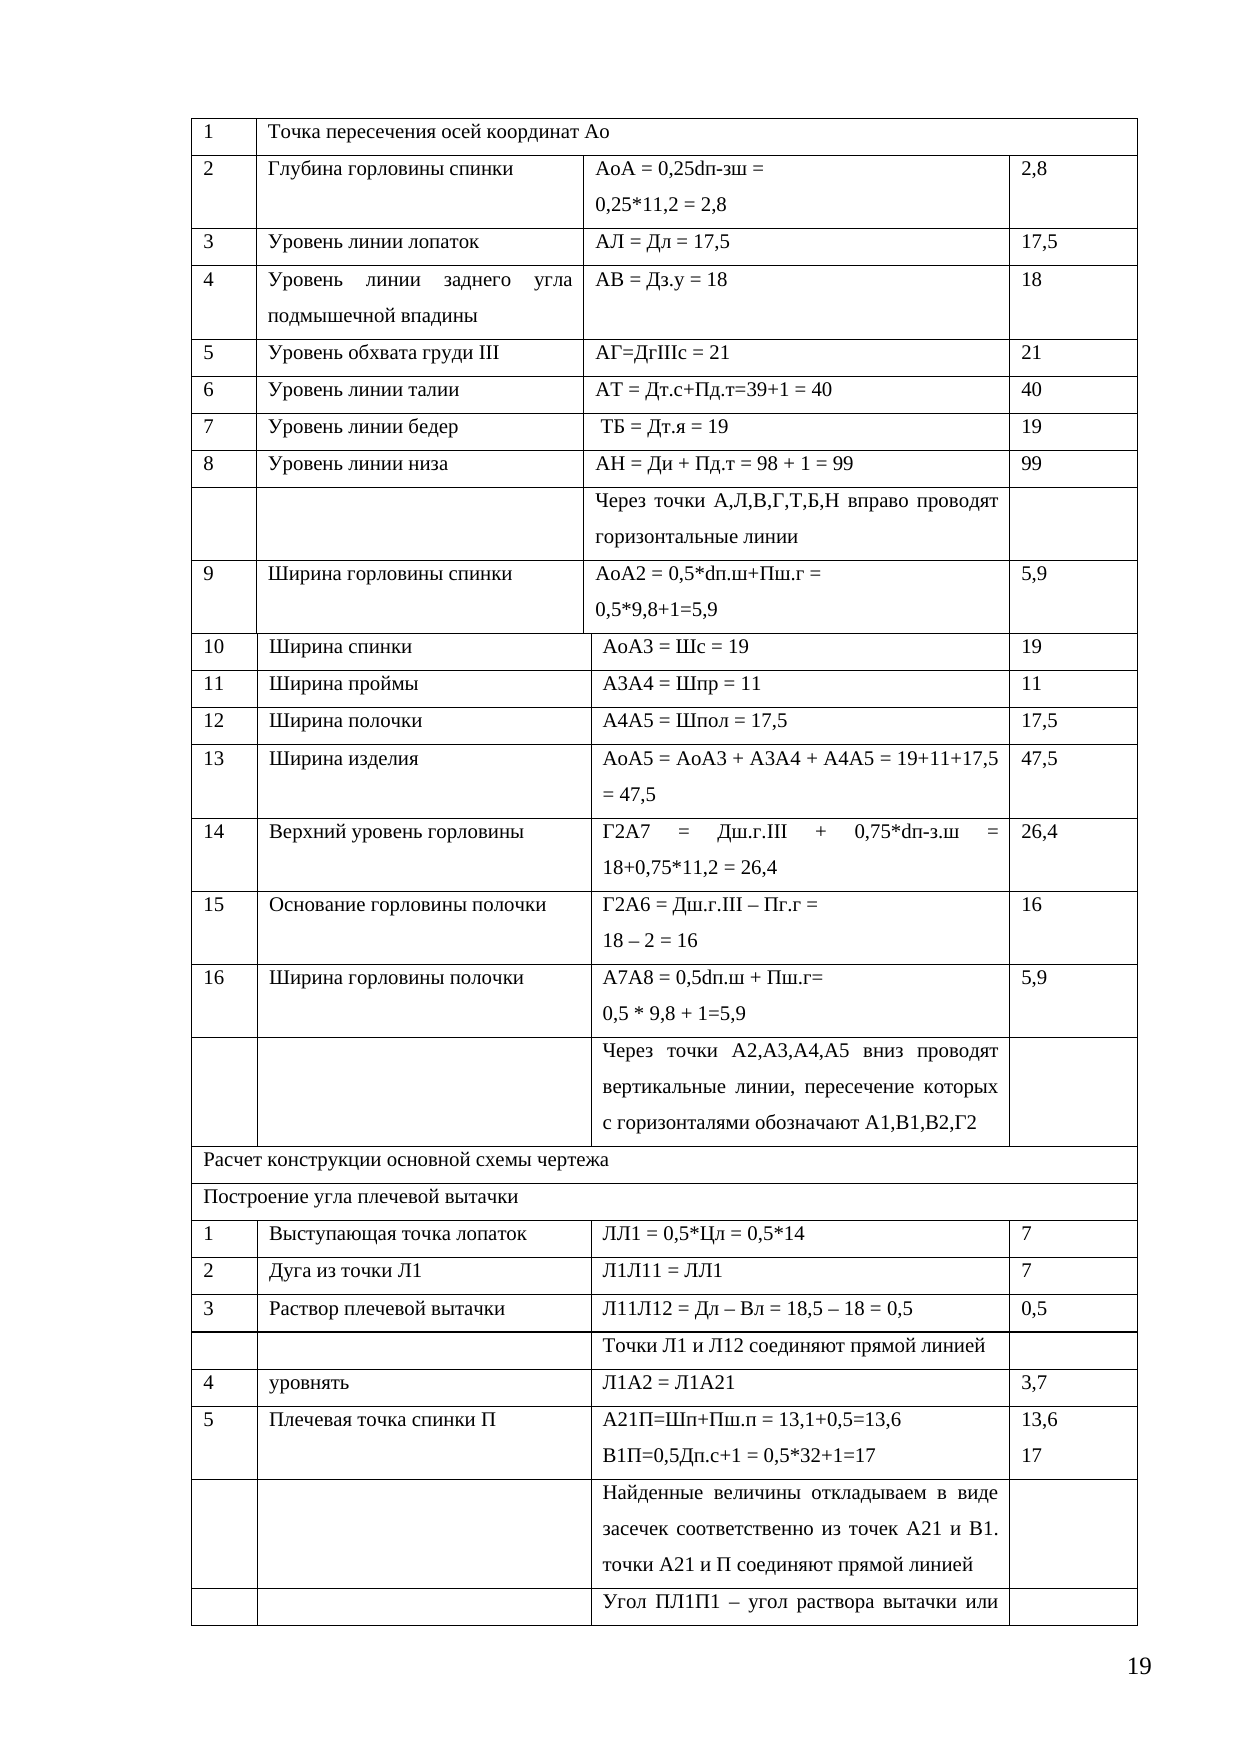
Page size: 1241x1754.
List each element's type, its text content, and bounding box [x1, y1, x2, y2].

table_cell 21 [1010, 340, 1137, 376]
table_cell [1010, 1333, 1137, 1368]
table_cell Г2А7 = Дш.г.III + 0,75*dп-з.ш = 18+0,75*11,2 = 26,4 [592, 819, 1009, 891]
table_cell 15 [192, 892, 257, 964]
table_cell Построение угла плечевой вытачки [192, 1184, 1137, 1220]
table_cell 6 [192, 377, 256, 413]
table_cell 1 [192, 1221, 257, 1257]
table_cell 11 [192, 671, 257, 707]
table_cell А7А8 = 0,5dп.ш + Пш.г= 0,5 * 9,8 + 1=5,9 [592, 965, 1009, 1037]
table_cell 4 [192, 266, 256, 338]
table_cell Уровень линии лопаток [257, 229, 583, 265]
table_cell 17,5 [1010, 708, 1137, 744]
table_cell [192, 1589, 257, 1625]
table_cell АВ = Дз.у = 18 [584, 266, 1009, 338]
table_cell 5 [192, 1407, 257, 1479]
table_cell 2 [192, 1258, 257, 1294]
table_cell Ширина изделия [258, 745, 591, 817]
table_cell 2,8 [1010, 156, 1137, 228]
table_cell [192, 488, 256, 560]
table_cell Ширина горловины полочки [258, 965, 591, 1037]
table_cell [192, 1480, 257, 1588]
table_cell 19 [1010, 414, 1137, 450]
table_cell АЛ = Дл = 17,5 [584, 229, 1009, 265]
table_cell [1010, 1589, 1137, 1625]
table_cell Л11Л12 = Дл – Вл = 18,5 – 18 = 0,5 [592, 1295, 1009, 1331]
table_cell 40 [1010, 377, 1137, 413]
table_cell Ширина полочки [258, 708, 591, 744]
table_cell Верхний уровень горловины [258, 819, 591, 891]
table_cell Г2А6 = Дш.г.III – Пг.г = 18 – 2 = 16 [592, 892, 1009, 964]
table_cell ТБ = Дт.я = 19 [584, 414, 1009, 450]
table_cell Точки Л1 и Л12 соединяют прямой линией [592, 1333, 1009, 1368]
table_cell Через точки А2,А3,А4,А5 вниз проводят вертикальные линии, пересечение которых с горизонталями обозначают А1,В1,В2,Г2 [592, 1038, 1009, 1146]
table_cell Дуга из точки Л1 [258, 1258, 591, 1294]
table_cell АоА3 = Шс = 19 [592, 634, 1009, 670]
table_cell 5,9 [1010, 561, 1137, 633]
table_cell АН = Ди + Пд.т = 98 + 1 = 99 [584, 451, 1009, 487]
table_cell Глубина горловины спинки [257, 156, 583, 228]
table_cell 7 [1010, 1221, 1137, 1257]
table_cell А21П=Шп+Пш.п = 13,1+0,5=13,6 В1П=0,5Дп.с+1 = 0,5*32+1=17 [592, 1407, 1009, 1479]
table_cell 2 [192, 156, 256, 228]
table_cell 10 [192, 634, 257, 670]
table_cell 19 [1010, 634, 1137, 670]
table_cell [192, 1038, 257, 1146]
table_cell 7 [192, 414, 256, 450]
table_cell 0,5 [1010, 1295, 1137, 1331]
table_cell 5,9 [1010, 965, 1137, 1037]
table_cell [592, 1589, 1009, 1625]
table_cell 5 [192, 340, 256, 376]
table_cell Расчет конструкции основной схемы чертежа [192, 1147, 1137, 1183]
table_cell А4А5 = Шпол = 17,5 [592, 708, 1009, 744]
table_cell 8 [192, 451, 256, 487]
table_cell Л1А2 = Л1А21 [592, 1370, 1009, 1406]
table_cell [1010, 488, 1137, 560]
table_cell 3 [192, 1295, 257, 1331]
table_cell 12 [192, 708, 257, 744]
table_cell 17,5 [1010, 229, 1137, 265]
table_cell Основание горловины полочки [258, 892, 591, 964]
table_cell [1010, 1480, 1137, 1588]
table_cell 26,4 [1010, 819, 1137, 891]
table_cell Уровень обхвата груди III [257, 340, 583, 376]
table_cell 9 [192, 561, 256, 633]
table_cell 3,7 [1010, 1370, 1137, 1406]
table_cell АоА5 = АоА3 + А3А4 + А4А5 = 19+11+17,5 = 47,5 [592, 745, 1009, 817]
table_cell 4 [192, 1370, 257, 1406]
table_cell Выступающая точка лопаток [258, 1221, 591, 1257]
table_cell 99 [1010, 451, 1137, 487]
table_cell 14 [192, 819, 257, 891]
table_cell Уровень линии низа [257, 451, 583, 487]
table_cell Уровень линии талии [257, 377, 583, 413]
table_cell [258, 1333, 591, 1368]
table_cell [257, 488, 583, 560]
table_cell Ширина горловины спинки [257, 561, 583, 633]
table_cell 47,5 [1010, 745, 1137, 817]
table_cell 16 [192, 965, 257, 1037]
table_cell Ширина спинки [258, 634, 591, 670]
table_cell Плечевая точка спинки П [258, 1407, 591, 1479]
table_cell 1 [192, 119, 256, 155]
table_cell [258, 1480, 591, 1588]
table_cell [258, 1038, 591, 1146]
table_cell 11 [1010, 671, 1137, 707]
table_cell 18 [1010, 266, 1137, 338]
table_cell 3 [192, 229, 256, 265]
table_cell Точка пересечения осей координат Ао [257, 119, 1137, 155]
table_cell [192, 1333, 257, 1368]
table_cell АоА2 = 0,5*dп.ш+Пш.г = 0,5*9,8+1=5,9 [584, 561, 1009, 633]
table_cell Л1Л11 = ЛЛ1 [592, 1258, 1009, 1294]
table_cell [1010, 1038, 1137, 1146]
table_cell АоА = 0,25dп-зш = 0,25*11,2 = 2,8 [584, 156, 1009, 228]
table_cell 13 [192, 745, 257, 817]
table_cell 7 [1010, 1258, 1137, 1294]
table_cell Ширина проймы [258, 671, 591, 707]
table_cell [258, 1589, 591, 1625]
table_cell уровнять [258, 1370, 591, 1406]
table_cell ЛЛ1 = 0,5*Цл = 0,5*14 [592, 1221, 1009, 1257]
table_cell А3А4 = Шпр = 11 [592, 671, 1009, 707]
table_cell АТ = Дт.с+Пд.т=39+1 = 40 [584, 377, 1009, 413]
table_cell 16 [1010, 892, 1137, 964]
table_cell Уровень линии бедер [257, 414, 583, 450]
table_cell Найденные величины откладываем в виде засечек соответственно из точек А21 и В1. точки А21 и П соединяют прямой линией [592, 1480, 1009, 1588]
table_cell Раствор плечевой вытачки [258, 1295, 591, 1331]
table_cell АГ=ДгIIIс = 21 [584, 340, 1009, 376]
table_cell Через точки А,Л,В,Г,Т,Б,Н вправо проводят горизонтальные линии [584, 488, 1009, 560]
table_cell Уровень линии заднего угла подмышечной впадины [257, 266, 583, 338]
table_cell 13,6 17 [1010, 1407, 1137, 1479]
